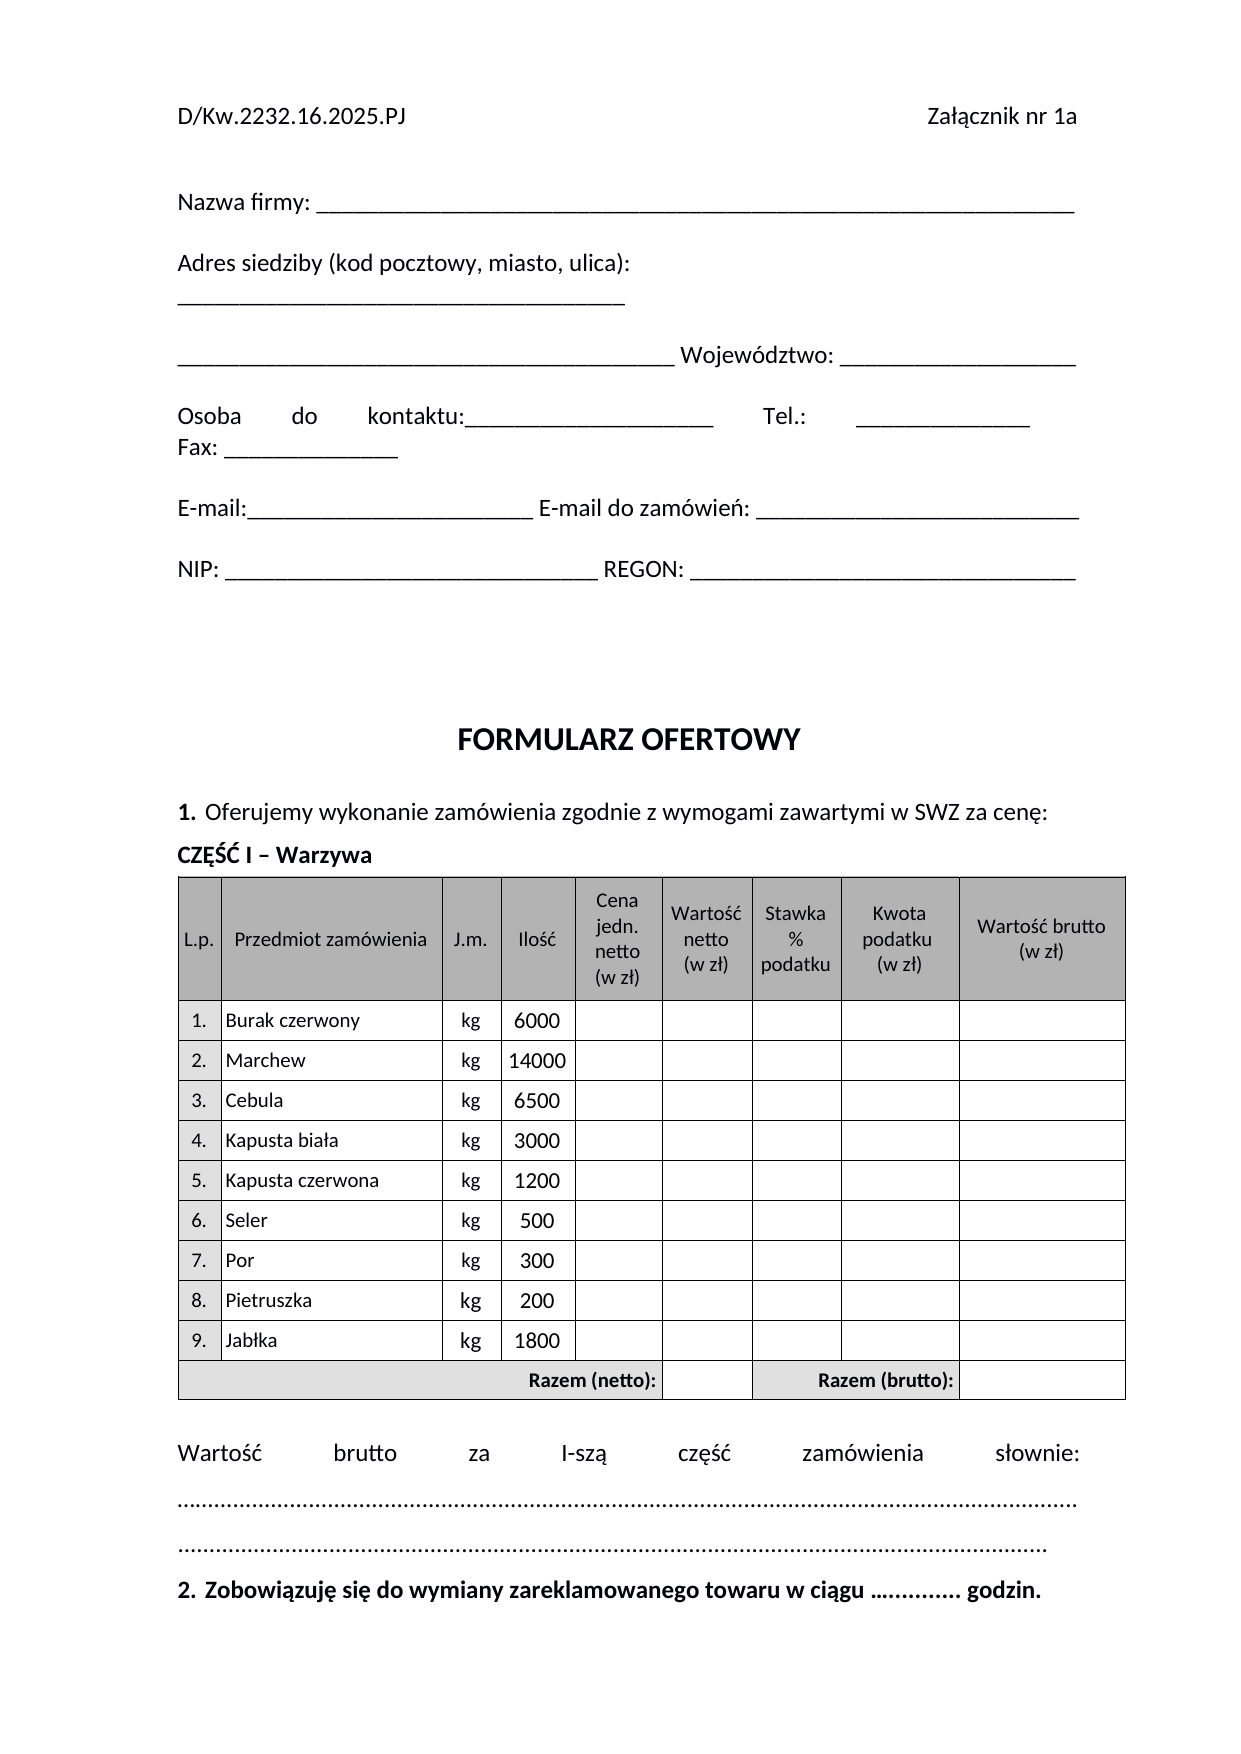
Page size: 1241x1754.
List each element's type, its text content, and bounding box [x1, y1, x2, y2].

table_cell 1200 [502, 1161, 575, 1200]
table_cell [753, 1121, 841, 1160]
table_cell [960, 1321, 1125, 1360]
table_cell [842, 1241, 959, 1280]
table_cell Burak czerwony [222, 1001, 442, 1040]
table_cell [663, 1081, 752, 1120]
table_cell Kapusta biała [222, 1121, 442, 1160]
table_cell [753, 1281, 841, 1320]
table_cell kg [443, 1321, 501, 1360]
table_cell [960, 1281, 1125, 1320]
table_header Ilość [502, 878, 575, 1000]
table_cell [960, 1201, 1125, 1240]
table_cell kg [443, 1041, 501, 1080]
table_cell kg [443, 1241, 501, 1280]
table_cell Marchew [222, 1041, 442, 1080]
table_cell Jabłka [222, 1321, 442, 1360]
table_cell kg [443, 1081, 501, 1120]
table_cell [576, 1201, 662, 1240]
list Zobowiązuję się do wymiany zareklamowanego towaru w ciągu …........... godzin. [177, 1574, 1081, 1605]
table_header L.p. [179, 878, 221, 1000]
table_cell [842, 1121, 959, 1160]
table_cell Razem (brutto): [753, 1361, 959, 1399]
table_header Wartość netto (w zł) [663, 878, 752, 1000]
table_header Stawka % podatku [753, 878, 841, 1000]
table_cell 7. [179, 1241, 221, 1280]
table_cell [753, 1161, 841, 1200]
table_cell 1. [179, 1001, 221, 1040]
table_cell [576, 1001, 662, 1040]
table_cell [576, 1041, 662, 1080]
table_cell kg [443, 1121, 501, 1160]
table_cell [842, 1321, 959, 1360]
table_cell 300 [502, 1241, 575, 1280]
table_cell Por [222, 1241, 442, 1280]
table_cell [663, 1121, 752, 1160]
table_cell kg [443, 1001, 501, 1040]
table_cell [753, 1041, 841, 1080]
table_header J.m. [443, 878, 501, 1000]
list Oferujemy wykonanie zamówienia zgodnie z wymogami zawartymi w SWZ za cenę: [177, 797, 1081, 827]
table_cell kg [443, 1201, 501, 1240]
table_cell Kapusta czerwona [222, 1161, 442, 1200]
text Wartość brutto za I-szą część zamówienia słownie: …...................................................................................................................................................................................................................................................................................... [177, 1437, 1081, 1559]
table_cell [753, 1321, 841, 1360]
table_header Przedmiot zamówienia [222, 878, 442, 1000]
text D/Kw.2232.16.2025.PJ Załącznik nr 1a [177, 100, 1081, 131]
table_cell Seler [222, 1201, 442, 1240]
table_cell [753, 1081, 841, 1120]
table_header Cena jedn. netto (w zł) [576, 878, 662, 1000]
table_cell 200 [502, 1281, 575, 1320]
table_cell 500 [502, 1201, 575, 1240]
table_header Kwota podatku (w zł) [842, 878, 959, 1000]
table_cell 1800 [502, 1321, 575, 1360]
table_cell 5. [179, 1161, 221, 1200]
table_cell Pietruszka [222, 1281, 442, 1320]
table_cell [663, 1321, 752, 1360]
table_cell [842, 1041, 959, 1080]
table_cell [576, 1281, 662, 1320]
table_cell [576, 1321, 662, 1360]
table_cell [663, 1201, 752, 1240]
table_cell [842, 1201, 959, 1240]
table_cell kg [443, 1161, 501, 1200]
table_cell [842, 1161, 959, 1200]
text Nazwa firmy: _____________________________________________________________ [177, 186, 1081, 217]
text Adres siedziby (kod pocztowy, miasto, ulica): ____________________________________ [177, 247, 1081, 308]
table_cell 6000 [502, 1001, 575, 1040]
table_cell [842, 1081, 959, 1120]
table_cell [576, 1241, 662, 1280]
table_cell Razem (netto): [179, 1361, 662, 1399]
table_cell [663, 1361, 752, 1399]
table_cell [960, 1161, 1125, 1200]
table_cell [576, 1121, 662, 1160]
table_cell 14000 [502, 1041, 575, 1080]
table_header Wartość brutto (w zł) [960, 878, 1125, 1000]
table_cell [960, 1081, 1125, 1120]
table_cell [663, 1281, 752, 1320]
table_cell [576, 1161, 662, 1200]
table_cell [576, 1081, 662, 1120]
table_cell 6500 [502, 1081, 575, 1120]
text Osoba do kontaktu:____________________ Tel.: ______________ Fax: ______________ [177, 400, 1081, 461]
table_cell [753, 1241, 841, 1280]
text NIP: ______________________________ REGON: _______________________________ [177, 553, 1081, 583]
table_cell [960, 1361, 1125, 1399]
table_cell 3. [179, 1081, 221, 1120]
table_cell [753, 1001, 841, 1040]
table_cell [960, 1041, 1125, 1080]
table_cell Cebula [222, 1081, 442, 1120]
table_cell 4. [179, 1121, 221, 1160]
text FORMULARZ OFERTOWY [177, 718, 1081, 759]
table_cell [960, 1001, 1125, 1040]
table_cell 3000 [502, 1121, 575, 1160]
text E-mail:_______________________ E-mail do zamówień: __________________________ [177, 492, 1081, 522]
table_cell [663, 1041, 752, 1080]
table_cell [842, 1281, 959, 1320]
table_cell [753, 1201, 841, 1240]
table_cell [960, 1241, 1125, 1280]
text ________________________________________ Województwo: ___________________ [177, 339, 1081, 369]
table_cell [663, 1001, 752, 1040]
table_cell 2. [179, 1041, 221, 1080]
table_cell 8. [179, 1281, 221, 1320]
table_cell [663, 1161, 752, 1200]
table_cell [842, 1001, 959, 1040]
table_cell [663, 1241, 752, 1280]
table_cell [960, 1121, 1125, 1160]
text CZĘŚĆ I – Warzywa [177, 839, 1081, 870]
table_cell 9. [179, 1321, 221, 1360]
table_cell 6. [179, 1201, 221, 1240]
table_cell kg [443, 1281, 501, 1320]
